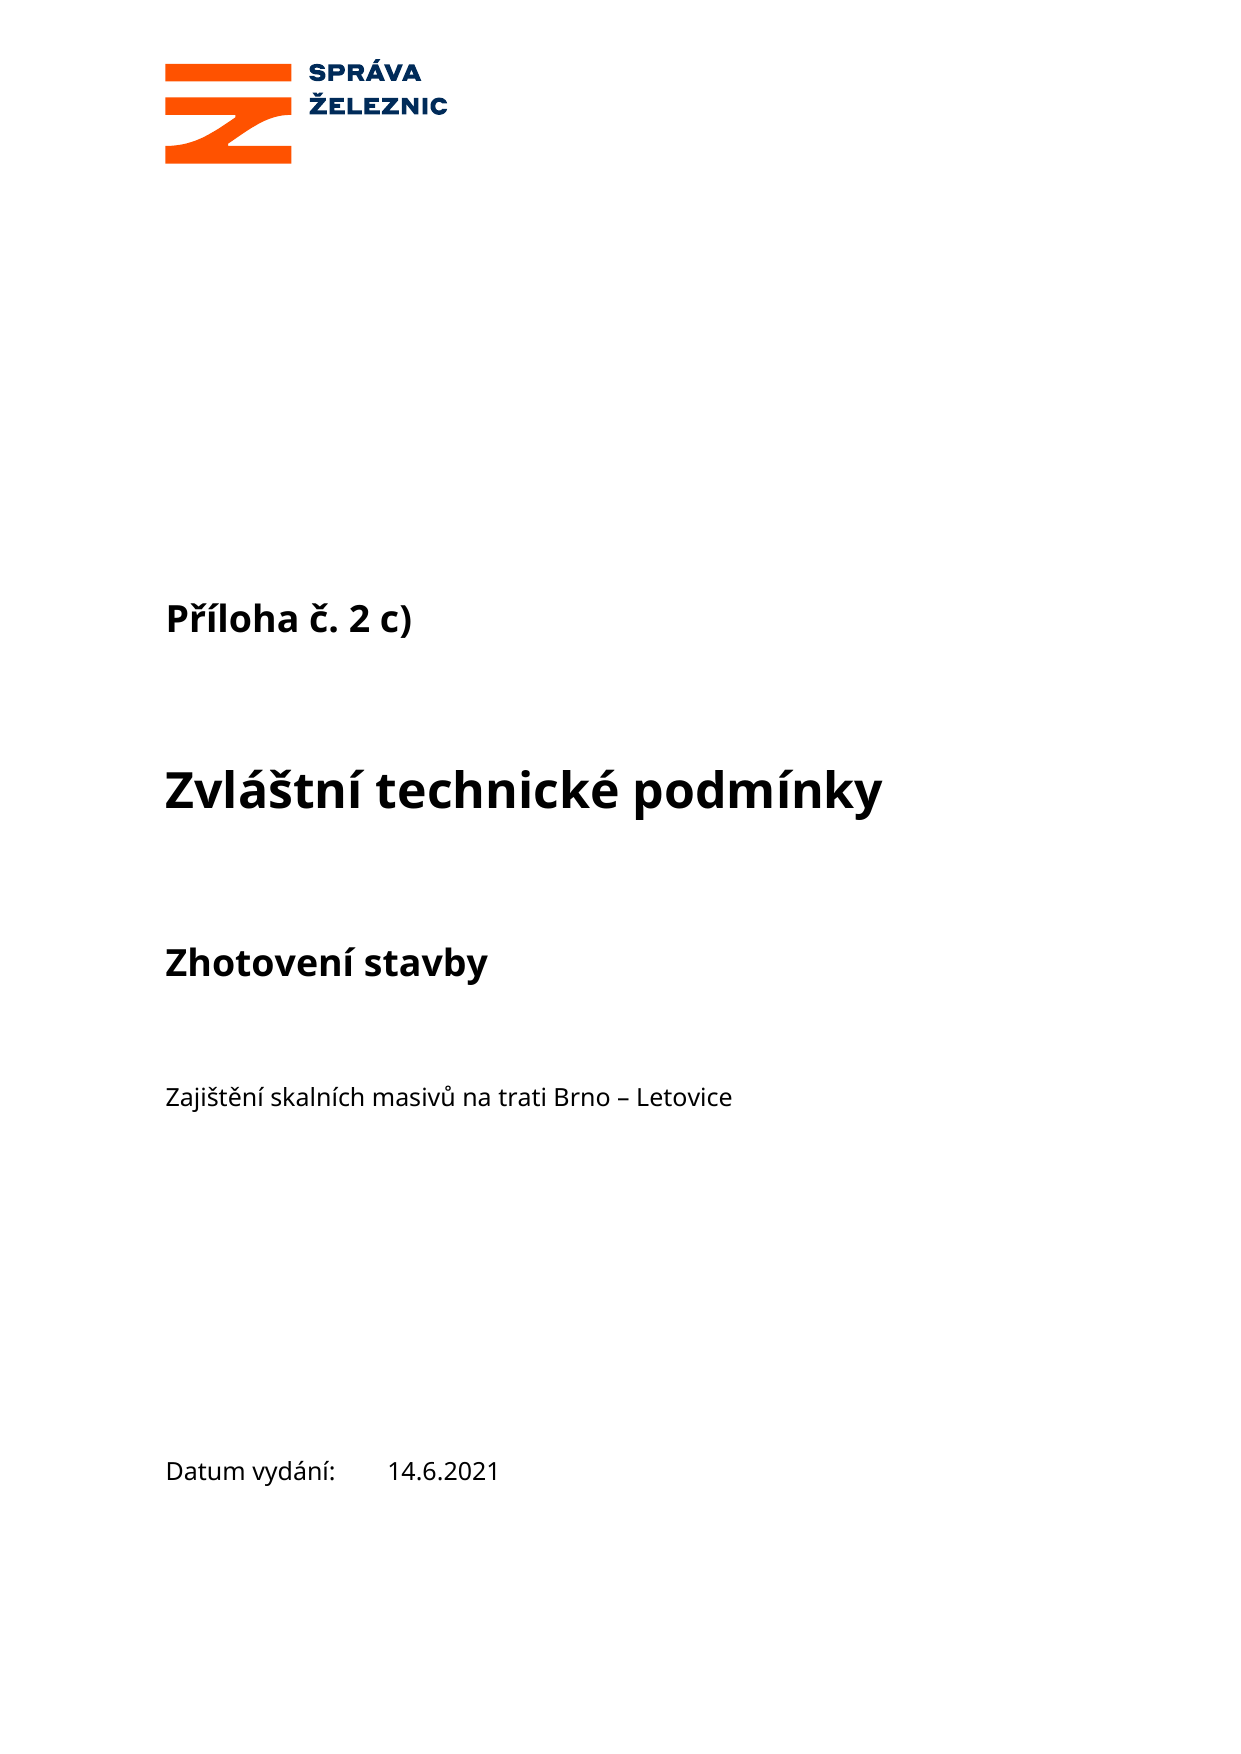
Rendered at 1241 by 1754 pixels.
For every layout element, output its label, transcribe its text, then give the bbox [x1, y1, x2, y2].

text Příloha č. 2 c) [165, 593, 1075, 644]
text Zvláštní technické podmínky [165, 755, 1075, 823]
text Datum vydání: 14.6.2021 [165, 1454, 1075, 1488]
text Zhotovení stavby [165, 936, 1075, 987]
